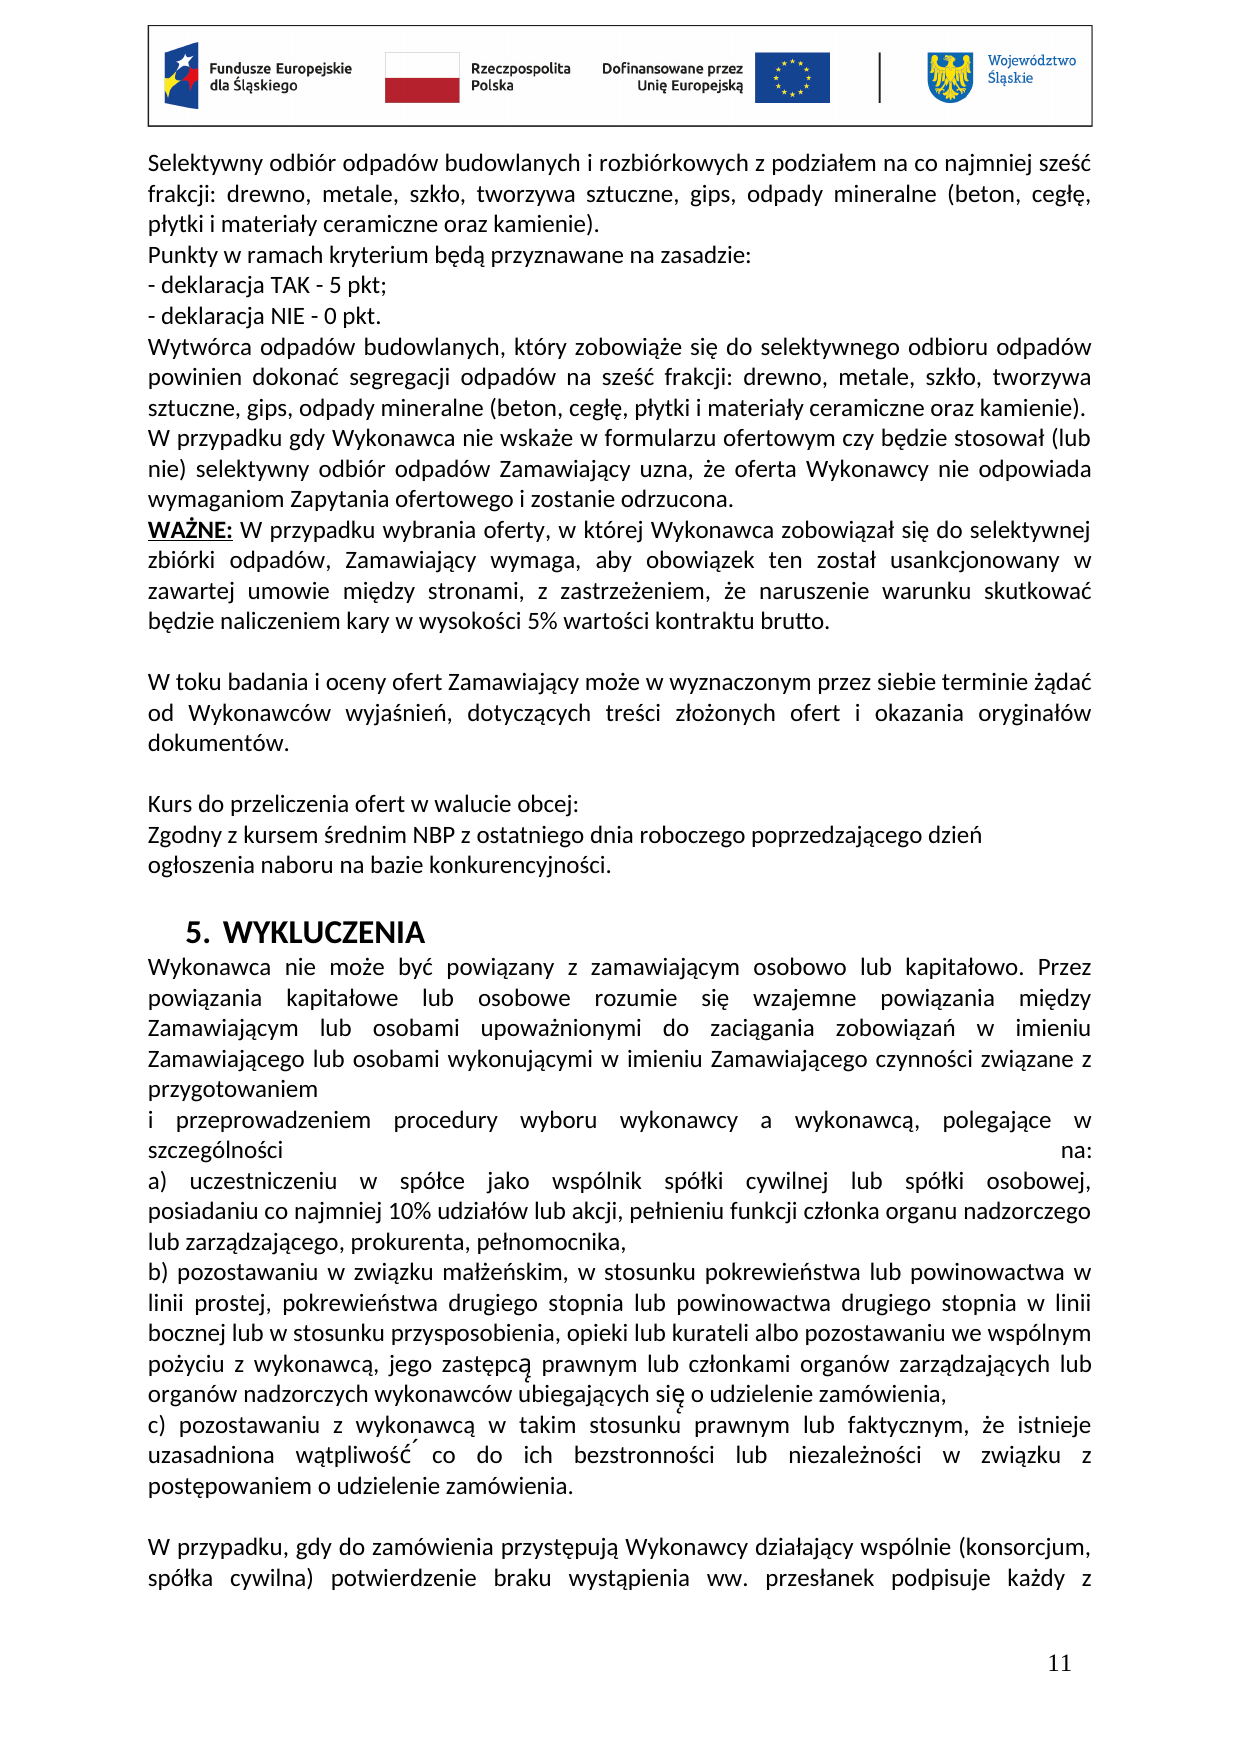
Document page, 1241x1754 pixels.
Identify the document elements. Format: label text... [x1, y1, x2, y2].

text W przypadku gdy Wykonawca nie wskaże w formularzu ofertowym czy będzie stosował (lub nie) selektywny odbiór odpadów Zamawiający uzna, że oferta Wykonawcy nie odpowiada wymaganiom Zapytania ofertowego i zostanie odrzucona. [148, 422, 1093, 514]
text c) pozostawaniu z wykonawcą w takim stosunku prawnym lub faktycznym, że istnieje uzasadniona wątpliwość́ co do ich bezstronności lub niezależności w związku z postępowaniem o udzielenie zamówienia. [148, 1409, 1093, 1501]
text WAŻNE: W przypadku wybrania oferty, w której Wykonawca zobowiązał się do selektywnej zbiórki odpadów, Zamawiający wymaga, aby obowiązek ten został usankcjonowany w zawartej umowie między stronami, z zastrzeżeniem, że naruszenie warunku skutkować będzie naliczeniem kary w wysokości 5% wartości kontraktu brutto. [148, 514, 1093, 636]
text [148, 1531, 1093, 1592]
text - deklaracja NIE - 0 pkt. [148, 300, 1093, 331]
text Wykonawca nie może być powiązany z zamawiającym osobowo lub kapitałowo. Przez powiązania kapitałowe lub osobowe rozumie się wzajemne powiązania między Zamawiającym lub osobami upoważnionymi do zaciągania zobowiązań w imieniu Zamawiającego lub osobami wykonującymi w imieniu Zamawiającego czynności związane z przygotowaniem i przeprowadzeniem procedury wyboru wykonawcy a wykonawcą, polegające w szczególności na: a) uczestniczeniu w spółce jako wspólnik spółki cywilnej lub spółki osobowej, posiadaniu co najmniej 10% udziałów lub akcji, pełnieniu funkcji członka organu nadzorczego lub zarządzającego, prokurenta, pełnomocnika, [148, 951, 1093, 1257]
text b) pozostawaniu w związku małżeńskim, w stosunku pokrewieństwa lub powinowactwa w linii prostej, pokrewieństwa drugiego stopnia lub powinowactwa drugiego stopnia w linii bocznej lub w stosunku przysposobienia, opieki lub kurateli albo pozostawaniu we wspólnym pożyciu z wykonawcą, jego zastępcą̨ prawnym lub członkami organów zarządzających lub organów nadzorczych wykonawców ubiegających się̨ o udzielenie zamówienia, [148, 1257, 1093, 1409]
text Zgodny z kursem średnim NBP z ostatniego dnia roboczego poprzedzającego dzień ogłoszenia naboru na bazie konkurencyjności. [148, 819, 1093, 880]
picture [147, 25, 1093, 127]
list WYKLUCZENIA [185, 911, 1093, 951]
text Wytwórca odpadów budowlanych, który zobowiąże się do selektywnego odbioru odpadów powinien dokonać segregacji odpadów na sześć frakcji: drewno, metale, szkło, tworzywa sztuczne, gips, odpady mineralne (beton, cegłę, płytki i materiały ceramiczne oraz kamienie). [148, 331, 1093, 422]
text Selektywny odbiór odpadów budowlanych i rozbiórkowych z podziałem na co najmniej sześć frakcji: drewno, metale, szkło, tworzywa sztuczne, gips, odpady mineralne (beton, cegłę, płytki i materiały ceramiczne oraz kamienie). [148, 148, 1093, 239]
text W toku badania i oceny ofert Zamawiający może w wyznaczonym przez siebie terminie żądać od Wykonawców wyjaśnień, dotyczących treści złożonych ofert i okazania oryginałów dokumentów. [148, 666, 1093, 758]
text Punkty w ramach kryterium będą przyznawane na zasadzie: [148, 239, 1093, 270]
text - deklaracja TAK - 5 pkt; [148, 270, 1093, 300]
text Kurs do przeliczenia ofert w walucie obcej: [148, 788, 1093, 819]
